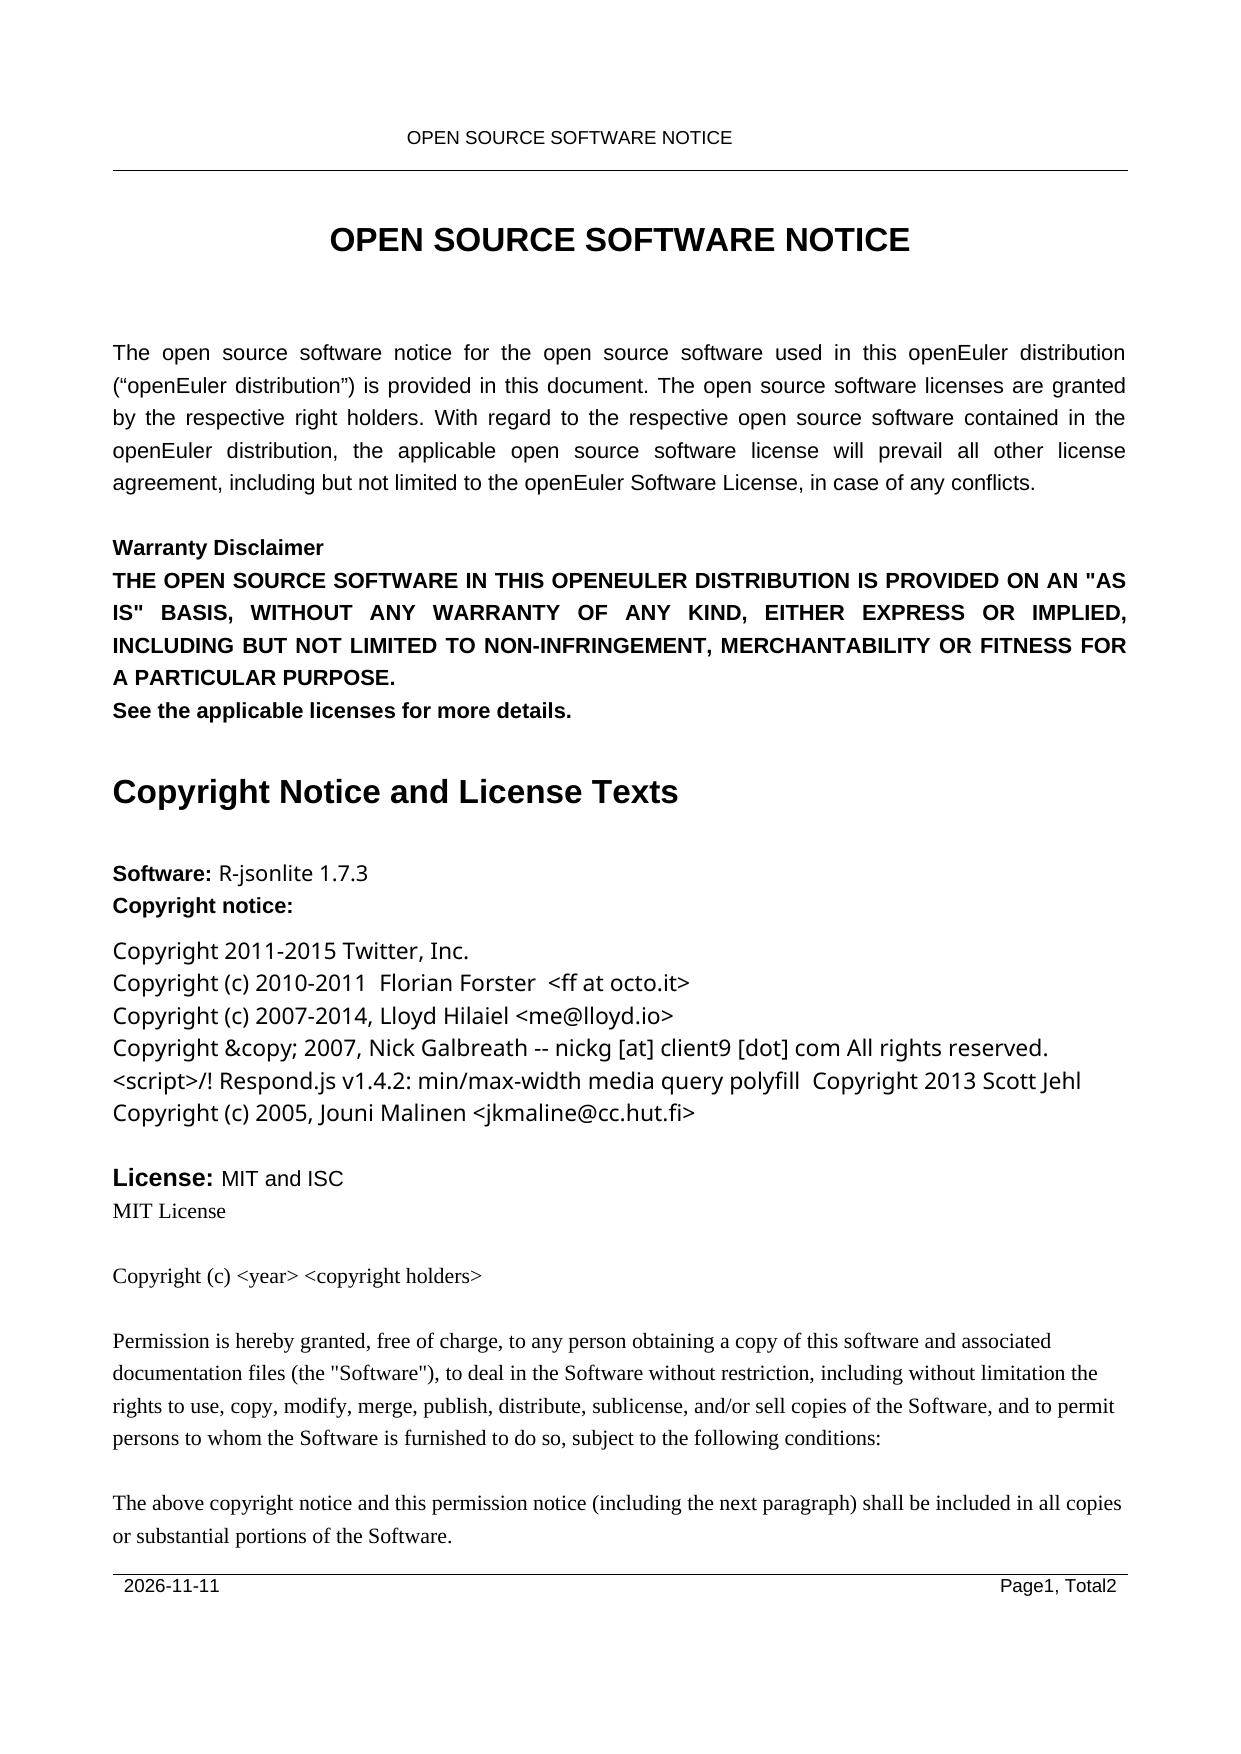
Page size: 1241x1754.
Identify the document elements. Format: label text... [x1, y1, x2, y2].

text THE OPEN SOURCE SOFTWARE IN THIS OPENEULER DISTRIBUTION IS PROVIDED ON AN "AS IS" BASIS, WITHOUT ANY WARRANTY OF ANY KIND, EITHER EXPRESS OR IMPLIED, INCLUDING BUT NOT LIMITED TO NON-INFRINGEMENT, MERCHANTABILITY OR FITNESS FOR A PARTICULAR PURPOSE. See the applicable licenses for more details. [112, 564, 1128, 726]
text Copyright Notice and License Texts [112, 759, 1128, 824]
text OPEN SOURCE SOFTWARE NOTICE [112, 206, 1128, 271]
text Warranty Disclaimer [112, 531, 1128, 564]
title Software: R-jsonlite 1.7.3 [112, 856, 1128, 889]
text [112, 1194, 1128, 1551]
text The open source software notice for the open source software used in this openEuler distribution (“openEuler distribution”) is provided in this document. The open source software licenses are granted by the respective right holders. With regard to the respective open source software contained in the openEuler distribution, the applicable open source software license will prevail all other license agreement, including but not limited to the openEuler Software License, in case of any conflicts. [112, 336, 1128, 499]
text Copyright notice: [112, 889, 1128, 921]
text License: MIT and ISC [112, 1161, 1128, 1194]
text Copyright 2011-2015 Twitter, Inc. Copyright (c) 2010-2011 Florian Forster <ff at octo.it> Copyright (c) 2007-2014, Lloyd Hilaiel <me@lloyd.io> Copyright &copy; 2007, Nick Galbreath -- nickg [at] client9 [dot] com All rights reserved. <script>/! Respond.js v1.4.2: min/max-width media query polyfill Copyright 2013 Scott Jehl Copyright (c) 2005, Jouni Malinen <jkmaline@cc.hut.fi> [112, 934, 1128, 1161]
